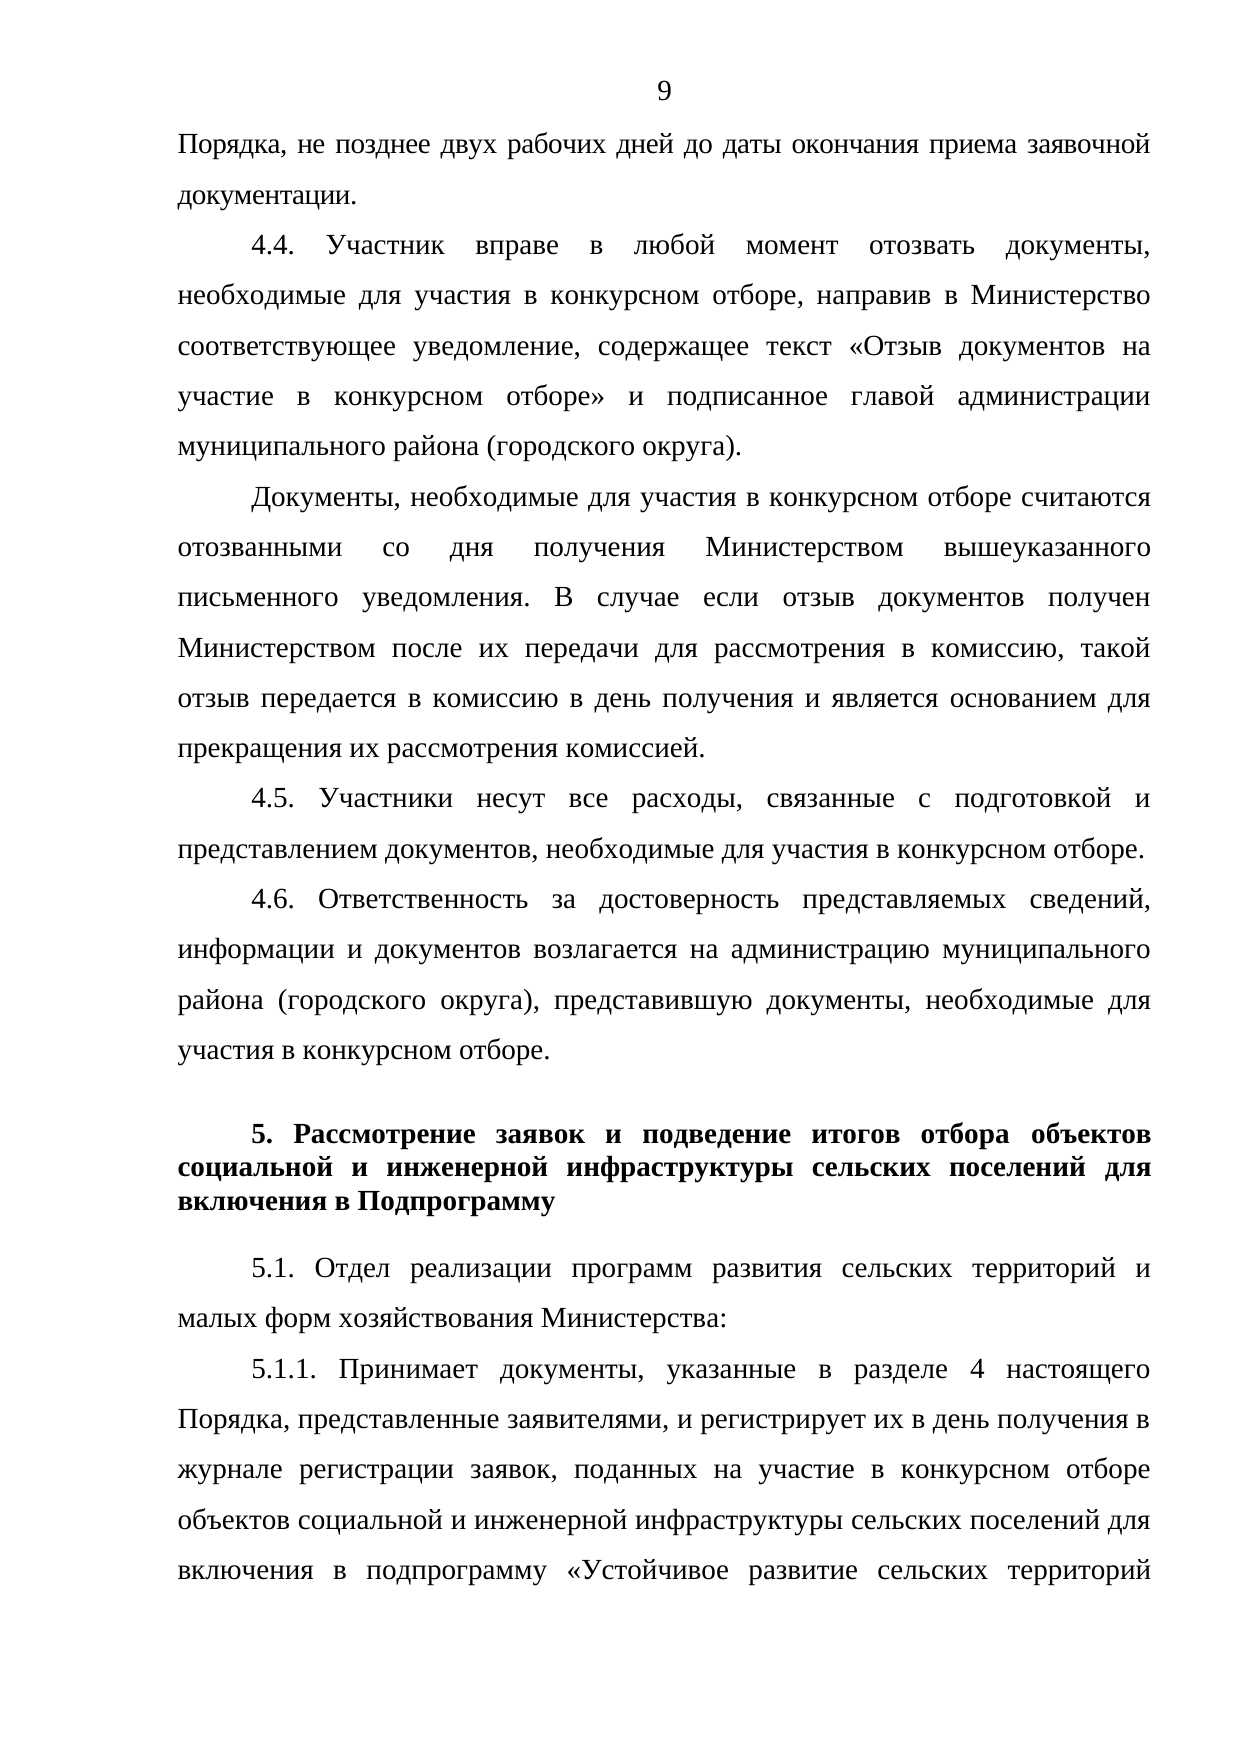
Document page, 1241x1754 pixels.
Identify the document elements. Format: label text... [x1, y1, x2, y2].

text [177, 127, 1152, 210]
text 5.1. Отдел реализации программ развития сельских территорий и малых форм хозяйствования Министерства: [177, 1250, 1152, 1334]
text Документы, необходимые для участия в конкурсном отборе считаются отозванными со дня получения Министерством вышеуказанного письменного уведомления. В случае если отзыв документов получен Министерством после их передачи для рассмотрения в комиссию, такой отзыв передается в комиссию в день получения и является основанием для прекращения их рассмотрения комиссией. [177, 479, 1152, 764]
text 4.5. Участники несут все расходы, связанные с подготовкой и представлением документов, необходимые для участия в конкурсном отборе. [177, 781, 1152, 864]
list 5. Рассмотрение заявок и подведение итогов отбора объектов социальной и инженерной инфраструктуры сельских поселений для включения в Подпрограмму [177, 1116, 1152, 1217]
text 4.4. Участник вправе в любой момент отозвать документы, необходимые для участия в конкурсном отборе, направив в Министерство соответствующее уведомление, содержащее текст «Отзыв документов на участие в конкурсном отборе» и подписанное главой администрации муниципального района (городского округа). [177, 227, 1152, 462]
text 4.6. Ответственность за достоверность представляемых сведений, информации и документов возлагается на администрацию муниципального района (городского округа), представившую документы, необходимые для участия в конкурсном отборе. [177, 881, 1152, 1066]
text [177, 1351, 1152, 1586]
